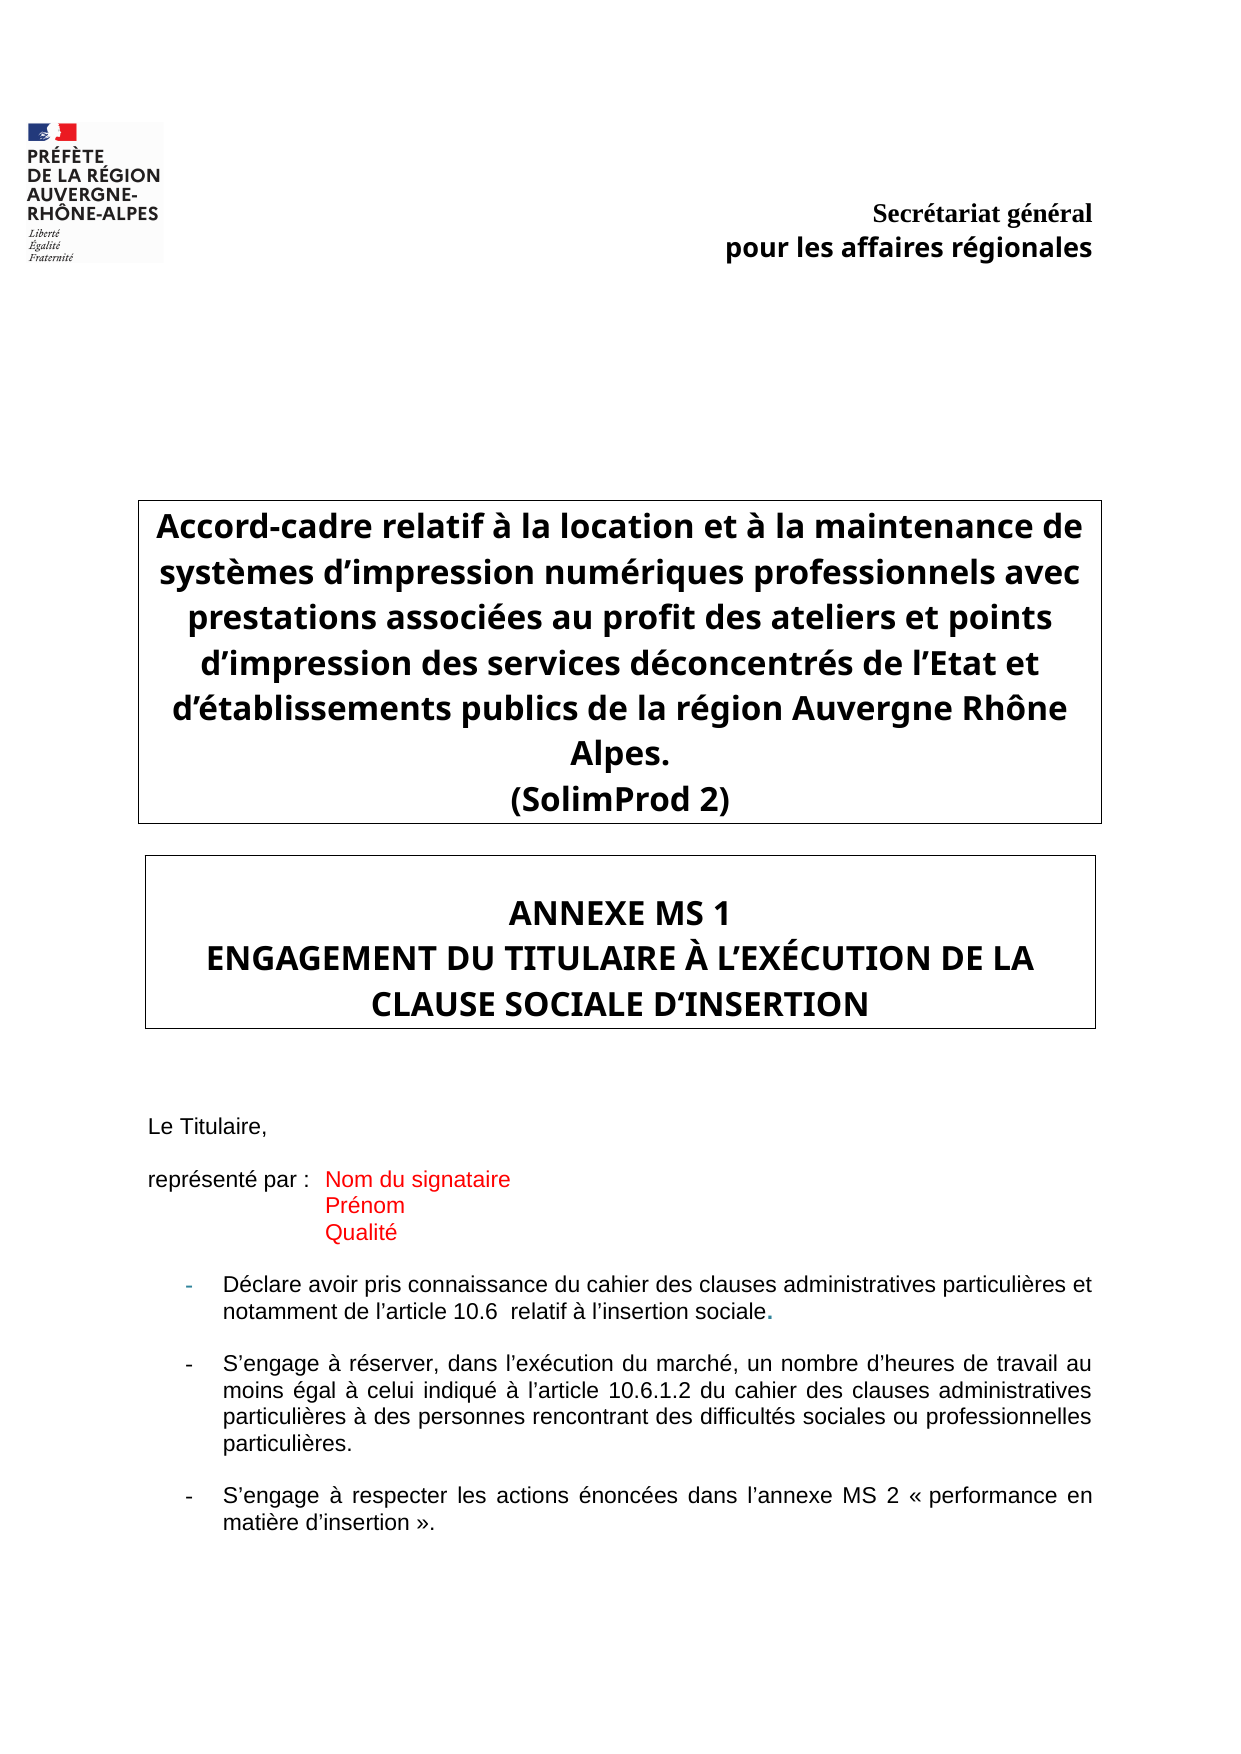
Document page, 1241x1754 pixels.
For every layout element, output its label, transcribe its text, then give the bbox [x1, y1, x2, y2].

list S’engage à respecter les actions énoncées dans l’annexe MS 2 « performance en matière d’insertion ». [185, 1482, 1093, 1535]
text représenté par : Nom du signataire [148, 1166, 1093, 1192]
list Déclare avoir pris connaissance du cahier des clauses administratives particulières et notamment de l’article 10.6 relatif à l’insertion sociale. [185, 1271, 1093, 1324]
text Accord-cadre relatif à la location et à la maintenance de systèmes d’impression numériques professionnels avec prestations associées au profit des ateliers et points d’impression des services déconcentrés de l’Etat et d’établissements publics de la région Auvergne Rhône Alpes. [139, 501, 1101, 772]
picture [26, 122, 164, 263]
text Le Titulaire, [148, 1113, 1093, 1139]
text ANNEXE MS 1 [148, 890, 1093, 932]
text Qualité [148, 1218, 1093, 1245]
text engagement du titulaire à l’exécution de la clause sociale d‘insertion [146, 932, 1095, 1028]
list S’engage à réserver, dans l’exécution du marché, un nombre d’heures de travail au moins égal à celui indiqué à l’article 10.6.1.2 du cahier des clauses administratives particulières à des personnes rencontrant des difficultés sociales ou professionnelles particulières. [185, 1350, 1093, 1456]
text (SolimProd 2) [139, 772, 1101, 823]
text Prénom [148, 1192, 1093, 1218]
